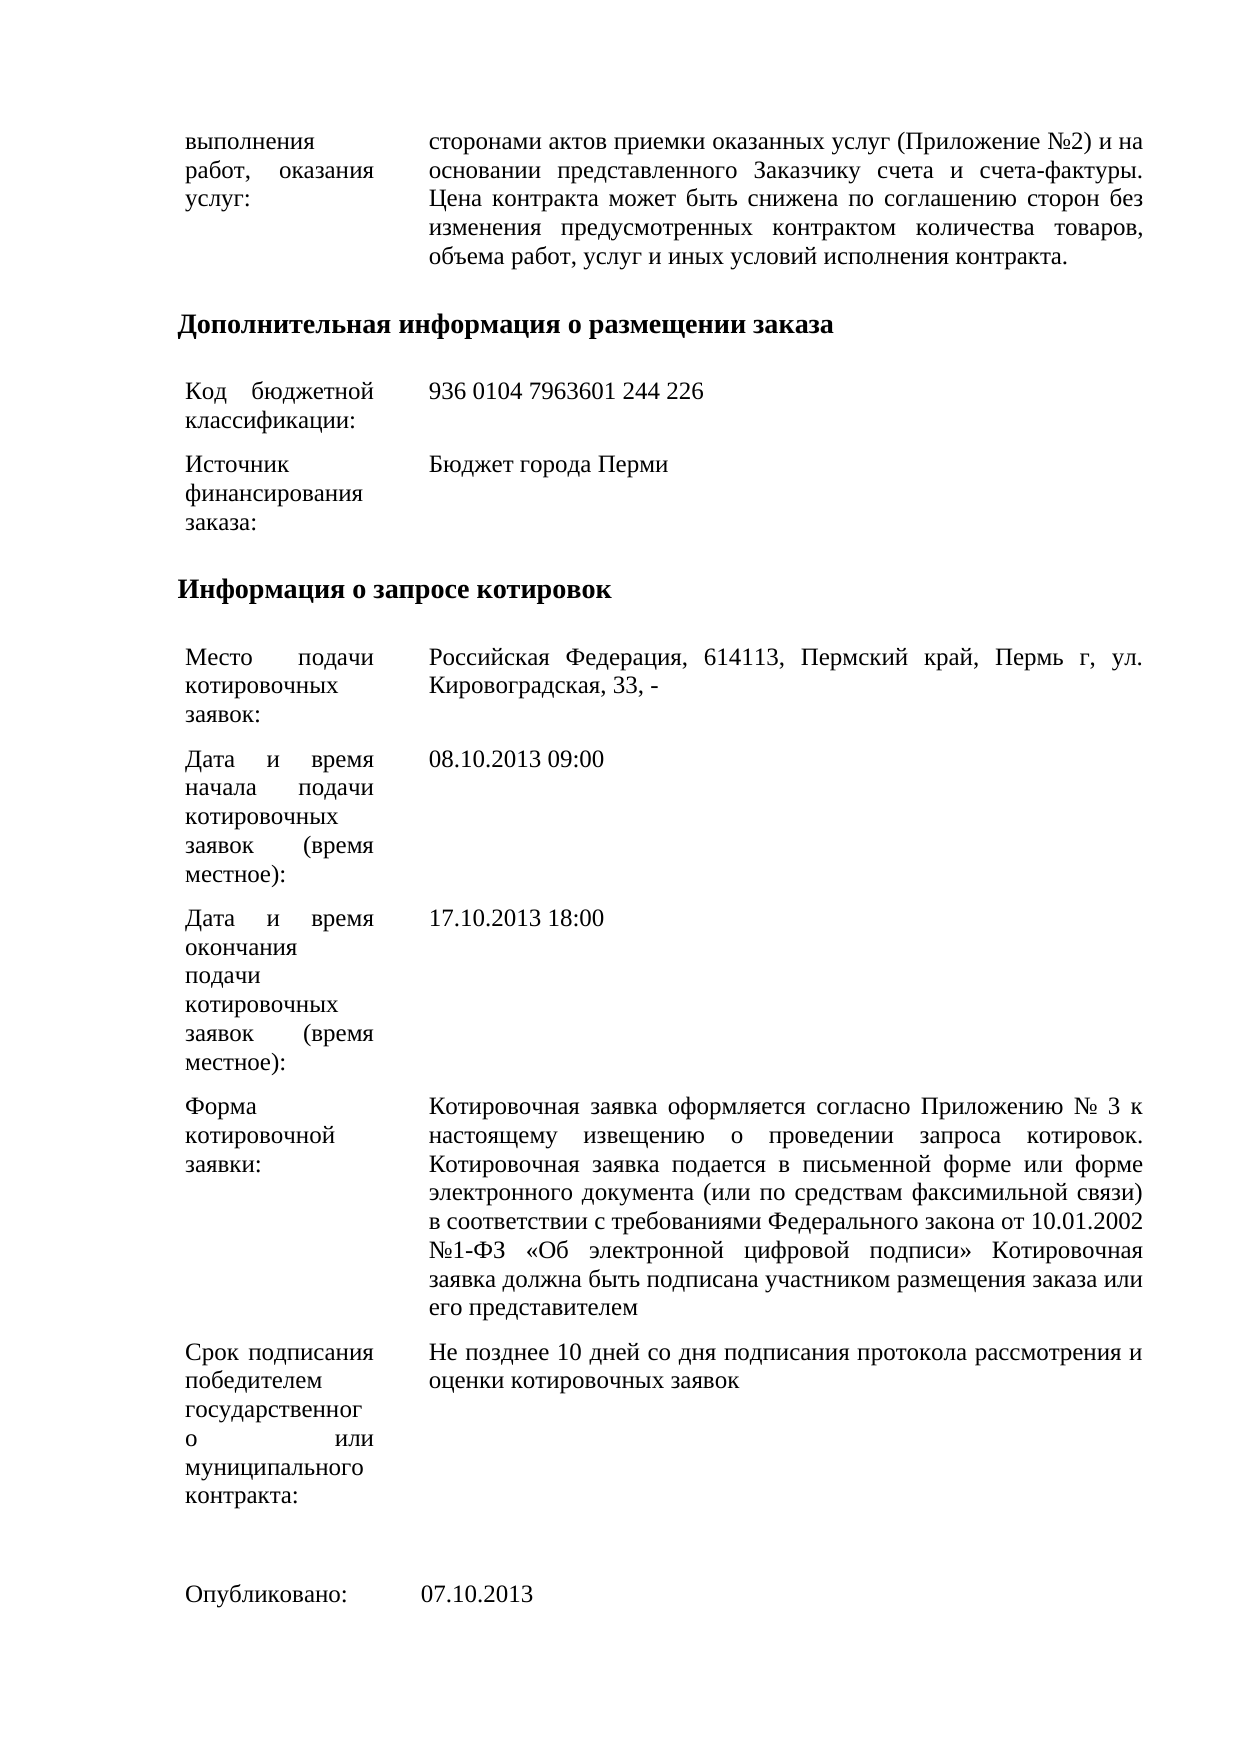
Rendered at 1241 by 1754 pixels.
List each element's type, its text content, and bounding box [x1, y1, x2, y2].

table_header Опубликовано: [177, 1571, 421, 1615]
table_cell Срок подписания победителем государственного или муниципального контракта: [177, 1329, 421, 1517]
table_cell 17.10.2013 18:00 [421, 895, 1152, 1083]
table_cell Дата и время начала подачи котировочных заявок (время местное): [177, 736, 421, 895]
table_cell Бюджет города Перми [421, 441, 1152, 543]
table_header 07.10.2013 [421, 1571, 1152, 1615]
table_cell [177, 118, 421, 277]
table_header Код бюджетной классификации: [177, 368, 421, 441]
text Дополнительная информация о размещении заказа [177, 307, 1152, 339]
table_cell Форма котировочной заявки: [177, 1083, 421, 1329]
table_header 936 0104 7963601 244 226 [421, 368, 1152, 441]
table_cell Не позднее 10 дней со дня подписания протокола рассмотрения и оценки котировочных заявок [421, 1329, 1152, 1517]
text Информация о запросе котировок [177, 572, 1152, 605]
table_header Место подачи котировочных заявок: [177, 634, 421, 736]
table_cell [421, 118, 1152, 277]
table_cell Котировочная заявка оформляется согласно Приложению № 3 к настоящему извещению о проведении запроса котировок. Котировочная заявка подается в письменной форме или форме электронного документа (или по средствам факсимильной связи) в соответствии с требованиями Федерального закона от 10.01.2002 №1-ФЗ «Об электронной цифровой подписи» Котировочная заявка должна быть подписана участником размещения заказа или его представителем [421, 1083, 1152, 1329]
table_cell 08.10.2013 09:00 [421, 736, 1152, 895]
table_cell Источник финансирования заказа: [177, 441, 421, 543]
table_cell Дата и время окончания подачи котировочных заявок (время местное): [177, 895, 421, 1083]
table_header Российская Федерация, 614113, Пермский край, Пермь г, ул. Кировоградская, 33, - [421, 634, 1152, 736]
